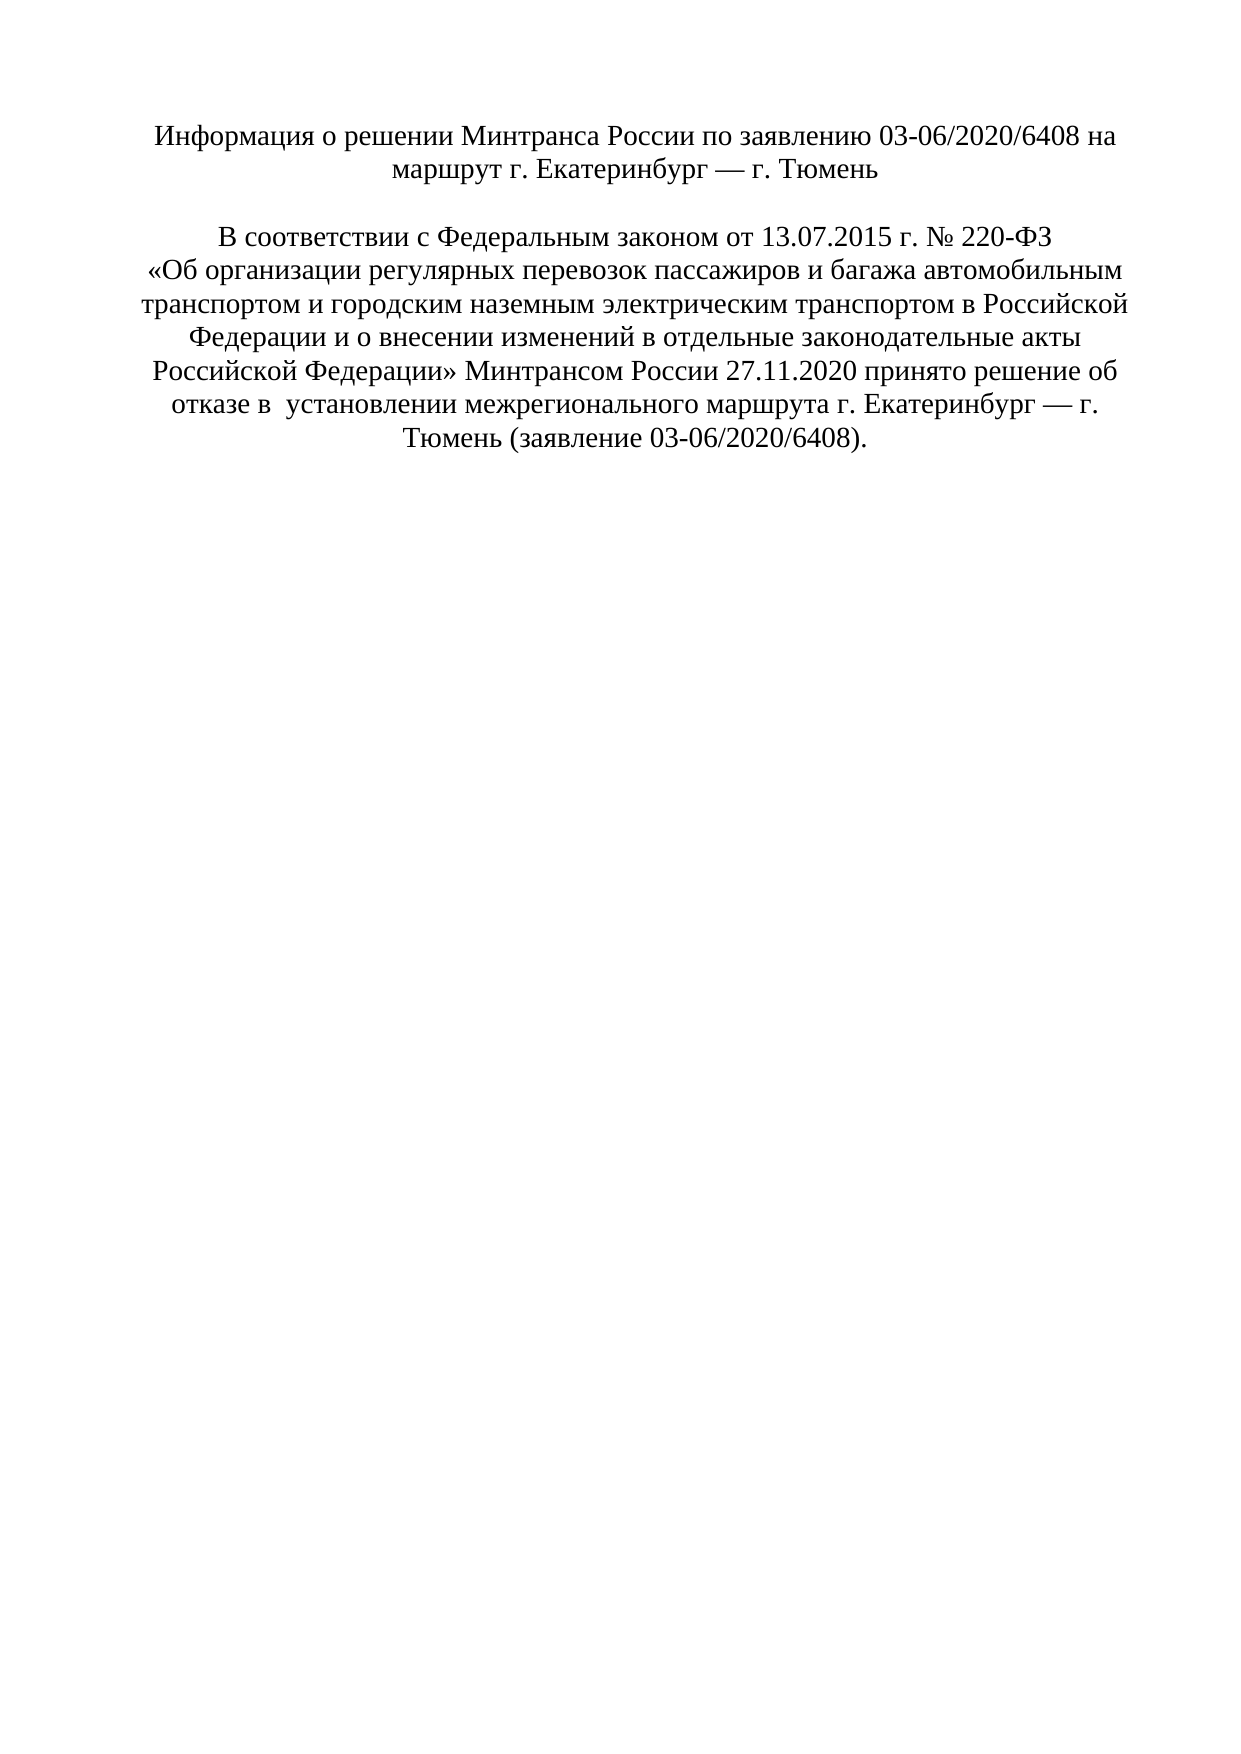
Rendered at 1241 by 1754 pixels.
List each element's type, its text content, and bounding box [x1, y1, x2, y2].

text Информация о решении Минтранса России по заявлению 03-06/2020/6408 на маршрут г. Екатеринбург — г. Тюмень [118, 118, 1152, 185]
text В соответствии с Федеральным законом от 13.07.2015 г. № 220-ФЗ «Об организации регулярных перевозок пассажиров и багажа автомобильным транспортом и городским наземным электрическим транспортом в Российской Федерации и о внесении изменений в отдельные законодательные акты Российской Федерации» Минтрансом России 27.11.2020 принято решение об отказе в установлении межрегионального маршрута г. Екатеринбург — г. Тюмень (заявление 03-06/2020/6408). [118, 219, 1152, 453]
